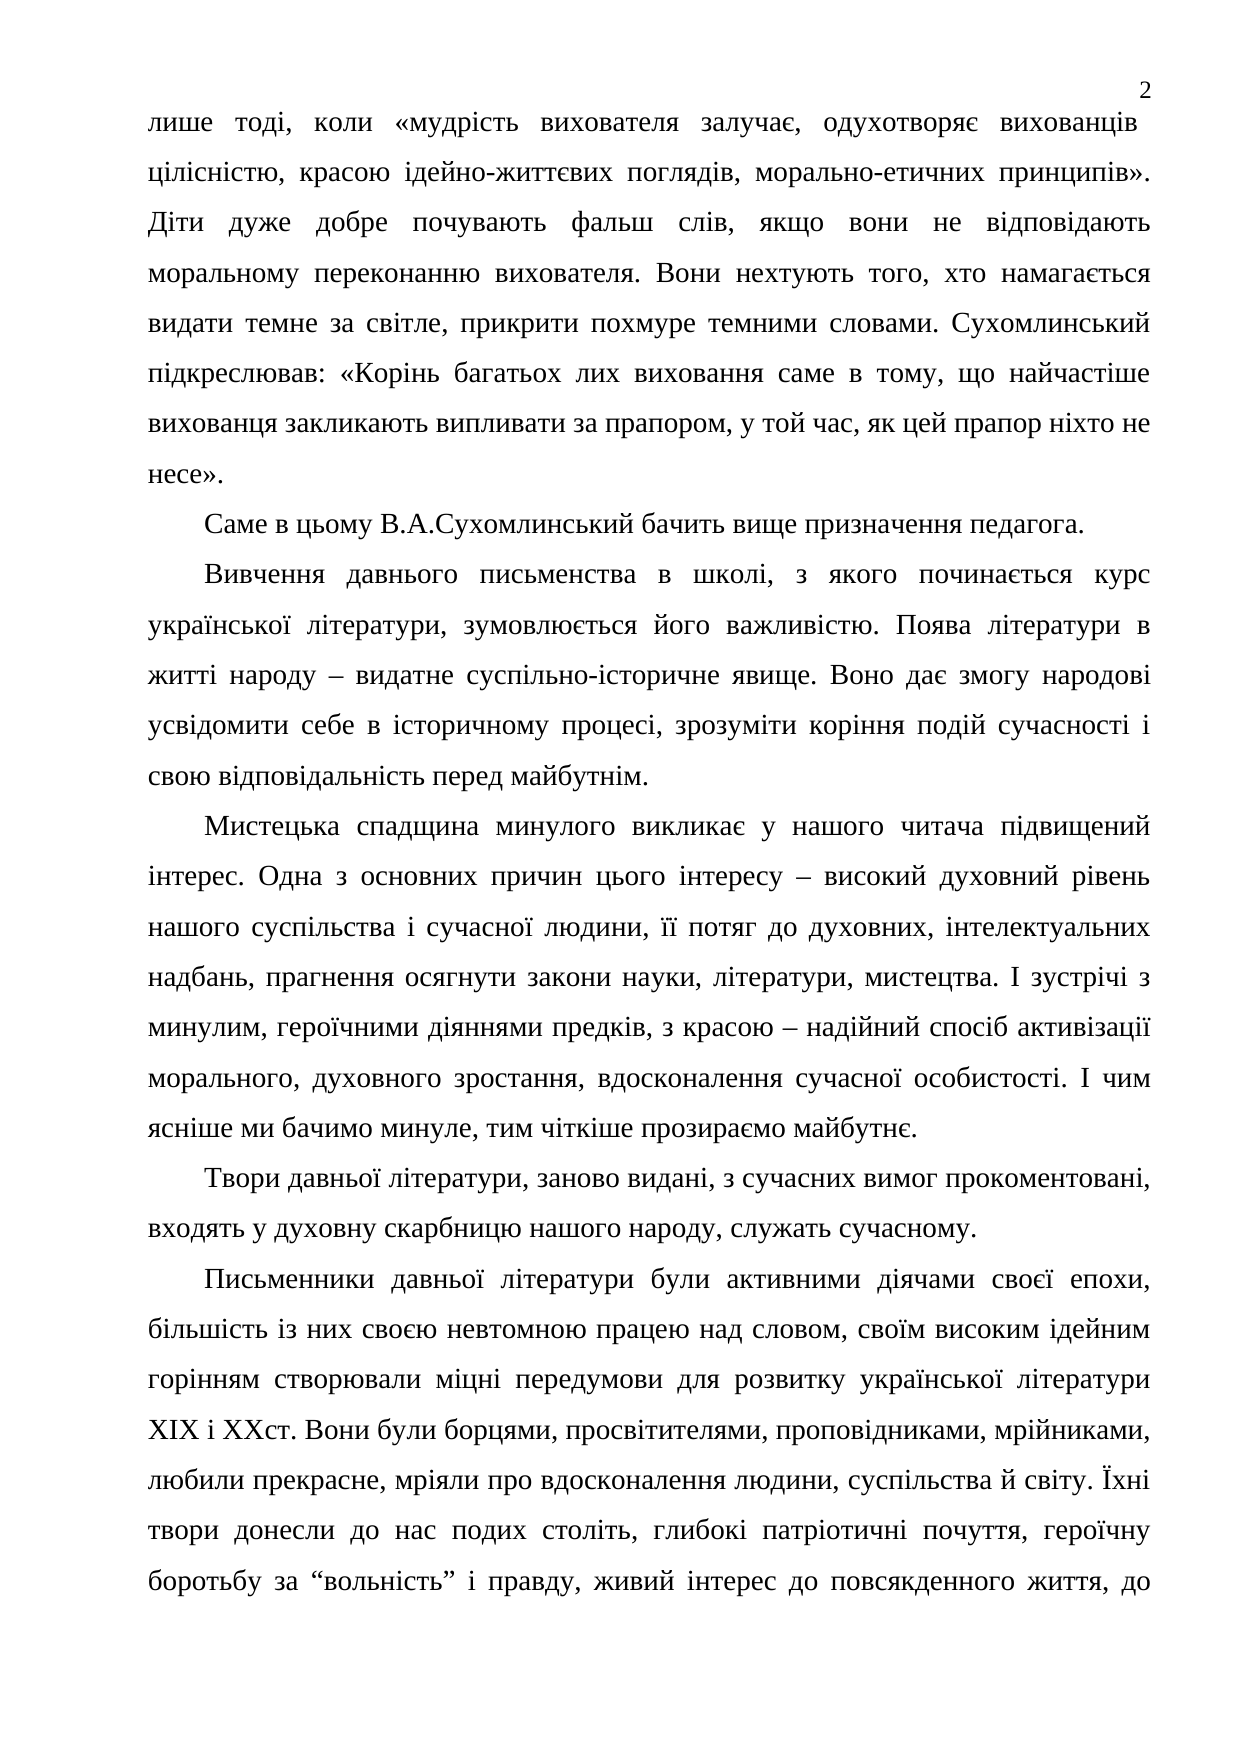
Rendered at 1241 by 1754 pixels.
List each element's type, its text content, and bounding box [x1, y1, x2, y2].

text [148, 104, 1152, 489]
text Твори давньої літератури, заново видані, з сучасних вимог прокоментовані, входять у духовну скарбницю нашого народу, служать сучасному. [148, 1160, 1152, 1244]
text Вивчення давнього письменства в школі, з якого починається курс української літератури, зумовлюється його важливістю. Поява літератури в житті народу – видатне суспільно-історичне явище. Воно дає змогу народові усвідомити себе в історичному процесі, зрозуміти коріння подій сучасності і свою відповідальність перед майбутнім. [148, 557, 1152, 791]
text Мистецька спадщина минулого викликає у нашого читача підвищений інтерес. Одна з основних причин цього інтересу – високий духовний рівень нашого суспільства і сучасної людини, її потяг до духовних, інтелектуальних надбань, прагнення осягнути закони науки, літератури, мистецтва. І зустрічі з минулим, героїчними діяннями предків, з красою – надійний спосіб активізації морального, духовного зростання, вдосконалення сучасної особистості. І чим ясніше ми бачимо минуле, тим чіткіше прозираємо майбутнє. [148, 808, 1152, 1143]
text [148, 1261, 1152, 1596]
text Саме в цьому В.А.Сухомлинський бачить вище призначення педагога. [148, 506, 1152, 540]
